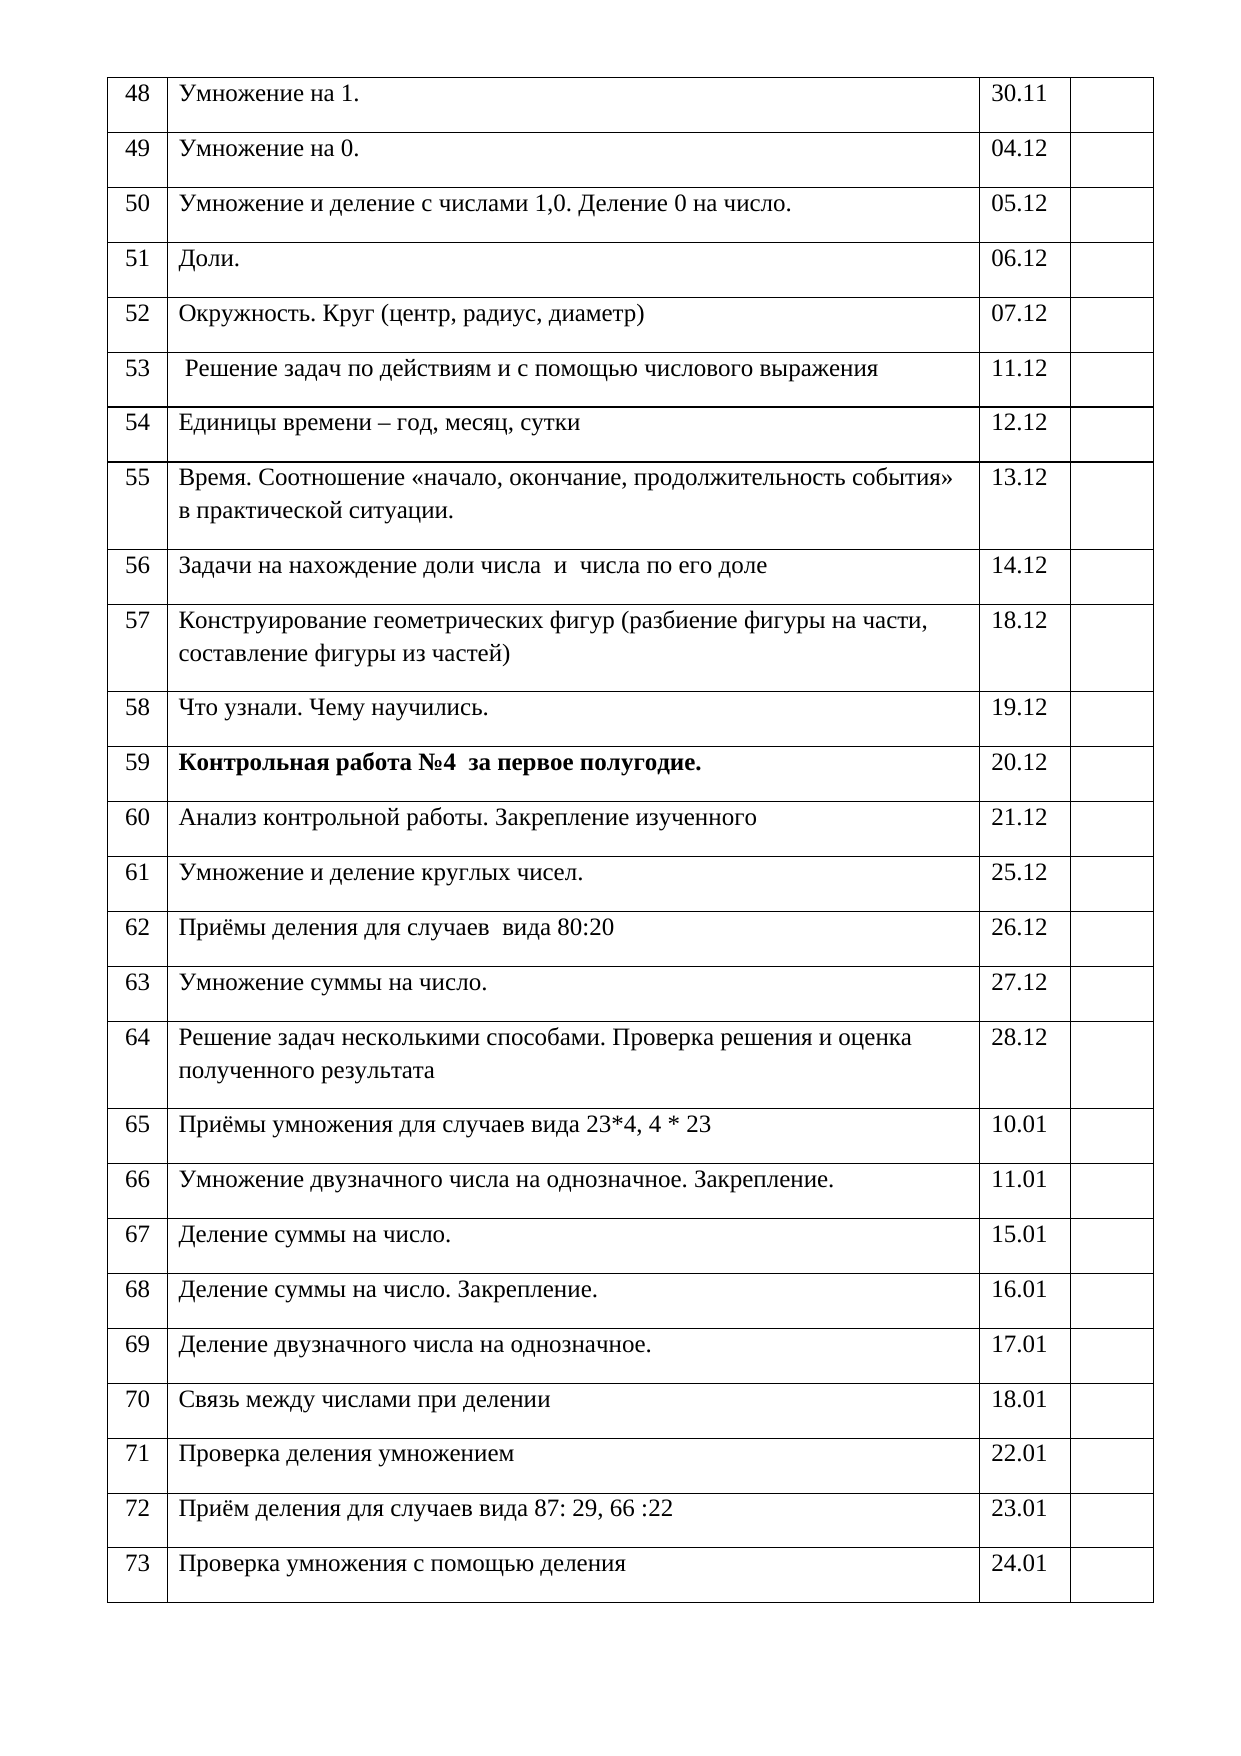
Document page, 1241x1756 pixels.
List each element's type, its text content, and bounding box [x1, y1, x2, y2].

table_cell Приёмы умножения для случаев вида 23*4, 4 * 23 [168, 1109, 979, 1163]
table_cell 56 [108, 550, 167, 604]
table_cell Умножение на 1. [168, 78, 979, 132]
table_cell [1071, 1384, 1153, 1437]
table_cell [1071, 747, 1153, 801]
table_cell [1071, 1219, 1153, 1273]
table_cell [1071, 967, 1153, 1021]
table_cell 50 [108, 188, 167, 242]
table_cell 05.12 [980, 188, 1070, 242]
table_cell Конструирование геометрических фигур (разбиение фигуры на части, составление фигуры из частей) [168, 605, 979, 691]
table_cell Время. Соотношение «начало, окончание, продолжительность события» в практической ситуации. [168, 463, 979, 549]
table_cell 23.01 [980, 1494, 1070, 1547]
table_cell 12.12 [980, 408, 1070, 461]
table_cell 18.01 [980, 1384, 1070, 1437]
table_cell [1071, 857, 1153, 911]
table_cell Контрольная работа №4 за первое полугодие. [168, 747, 979, 801]
table_cell Доли. [168, 243, 979, 297]
table_cell 14.12 [980, 550, 1070, 604]
table_cell 48 [108, 78, 167, 132]
table_cell Решение задач по действиям и с помощью числового выражения [168, 353, 979, 406]
table_cell [1071, 1274, 1153, 1328]
table_cell Связь между числами при делении [168, 1384, 979, 1437]
table_cell 04.12 [980, 133, 1070, 187]
table_cell Умножение и деление с числами 1,0. Деление 0 на число. [168, 188, 979, 242]
table_cell [1071, 133, 1153, 187]
table_cell 71 [108, 1439, 167, 1492]
table_cell [1071, 1022, 1153, 1108]
table_cell 73 [108, 1548, 167, 1602]
table_cell 17.01 [980, 1329, 1070, 1383]
table_cell Умножение и деление круглых чисел. [168, 857, 979, 911]
table_cell 06.12 [980, 243, 1070, 297]
table_cell 27.12 [980, 967, 1070, 1021]
table_cell 60 [108, 802, 167, 856]
table_cell 22.01 [980, 1439, 1070, 1492]
table_cell 49 [108, 133, 167, 187]
table_cell 72 [108, 1494, 167, 1547]
table_cell [1071, 298, 1153, 352]
table_cell 53 [108, 353, 167, 406]
table_cell 59 [108, 747, 167, 801]
table_cell Проверка умножения с помощью деления [168, 1548, 979, 1602]
table_cell 20.12 [980, 747, 1070, 801]
table_cell Деление двузначного числа на однозначное. [168, 1329, 979, 1383]
table_cell [1071, 605, 1153, 691]
table_cell [1071, 1329, 1153, 1383]
table_cell Приём деления для случаев вида 87: 29, 66 :22 [168, 1494, 979, 1547]
table_cell 25.12 [980, 857, 1070, 911]
table_cell 10.01 [980, 1109, 1070, 1163]
table_cell Умножение суммы на число. [168, 967, 979, 1021]
table_cell Анализ контрольной работы. Закрепление изученного [168, 802, 979, 856]
table_cell 64 [108, 1022, 167, 1108]
table_cell 61 [108, 857, 167, 911]
table_cell [1071, 912, 1153, 966]
table_cell 55 [108, 463, 167, 549]
table_cell 07.12 [980, 298, 1070, 352]
table_cell 19.12 [980, 692, 1070, 746]
table_cell [1071, 78, 1153, 132]
table_cell 11.12 [980, 353, 1070, 406]
table_cell 68 [108, 1274, 167, 1328]
table_cell 13.12 [980, 463, 1070, 549]
table_cell [1071, 692, 1153, 746]
table_cell 51 [108, 243, 167, 297]
table_cell 16.01 [980, 1274, 1070, 1328]
table_cell [1071, 463, 1153, 549]
table_cell 69 [108, 1329, 167, 1383]
table_cell 70 [108, 1384, 167, 1437]
table_cell [1071, 1494, 1153, 1547]
table_cell Деление суммы на число. Закрепление. [168, 1274, 979, 1328]
table_cell [1071, 1439, 1153, 1492]
table_cell [1071, 550, 1153, 604]
table_cell Деление суммы на число. [168, 1219, 979, 1273]
table_cell Окружность. Круг (центр, радиус, диаметр) [168, 298, 979, 352]
table_cell [1071, 408, 1153, 461]
table_cell Приёмы деления для случаев вида 80:20 [168, 912, 979, 966]
table_cell 11.01 [980, 1164, 1070, 1218]
table_cell [1071, 188, 1153, 242]
table_cell 57 [108, 605, 167, 691]
table_cell 28.12 [980, 1022, 1070, 1108]
table_cell 63 [108, 967, 167, 1021]
table_cell [1071, 1548, 1153, 1602]
table_cell [1071, 1164, 1153, 1218]
table_cell 52 [108, 298, 167, 352]
table_cell Задачи на нахождение доли числа и числа по его доле [168, 550, 979, 604]
table_cell Решение задач несколькими способами. Проверка решения и оценка полученного результата [168, 1022, 979, 1108]
table_cell Единицы времени – год, месяц, сутки [168, 408, 979, 461]
table_cell [1071, 802, 1153, 856]
table_cell 30.11 [980, 78, 1070, 132]
table_cell Проверка деления умножением [168, 1439, 979, 1492]
table_cell 15.01 [980, 1219, 1070, 1273]
table_cell 24.01 [980, 1548, 1070, 1602]
table_cell 21.12 [980, 802, 1070, 856]
table_cell [1071, 243, 1153, 297]
table_cell 62 [108, 912, 167, 966]
table_cell 18.12 [980, 605, 1070, 691]
table_cell 65 [108, 1109, 167, 1163]
table_cell Умножение на 0. [168, 133, 979, 187]
table_cell 67 [108, 1219, 167, 1273]
table_cell [1071, 353, 1153, 406]
table_cell 58 [108, 692, 167, 746]
table_cell 66 [108, 1164, 167, 1218]
table_cell [1071, 1109, 1153, 1163]
table_cell 26.12 [980, 912, 1070, 966]
table_cell 54 [108, 408, 167, 461]
table_cell Что узнали. Чему научились. [168, 692, 979, 746]
table_cell Умножение двузначного числа на однозначное. Закрепление. [168, 1164, 979, 1218]
